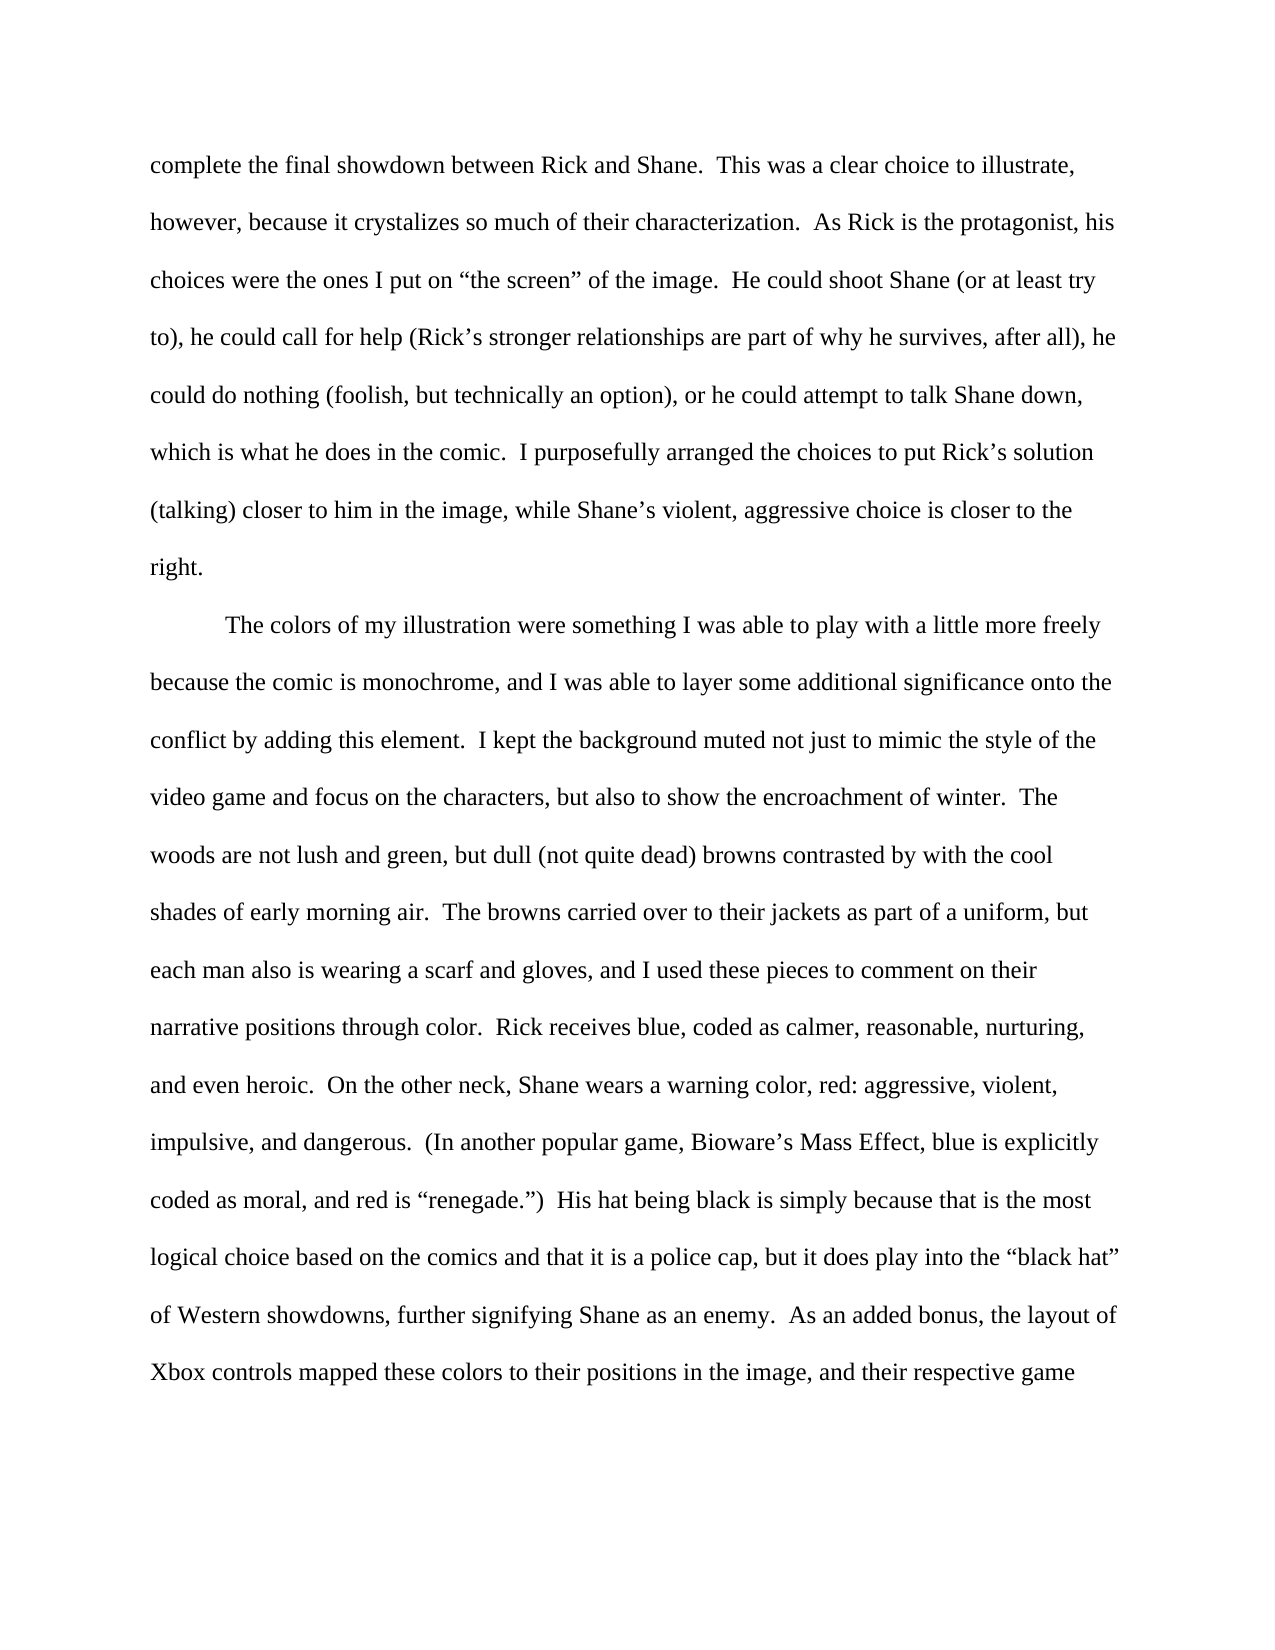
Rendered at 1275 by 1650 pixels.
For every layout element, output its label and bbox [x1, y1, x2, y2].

text [150, 150, 1125, 581]
text [150, 610, 1125, 1386]
